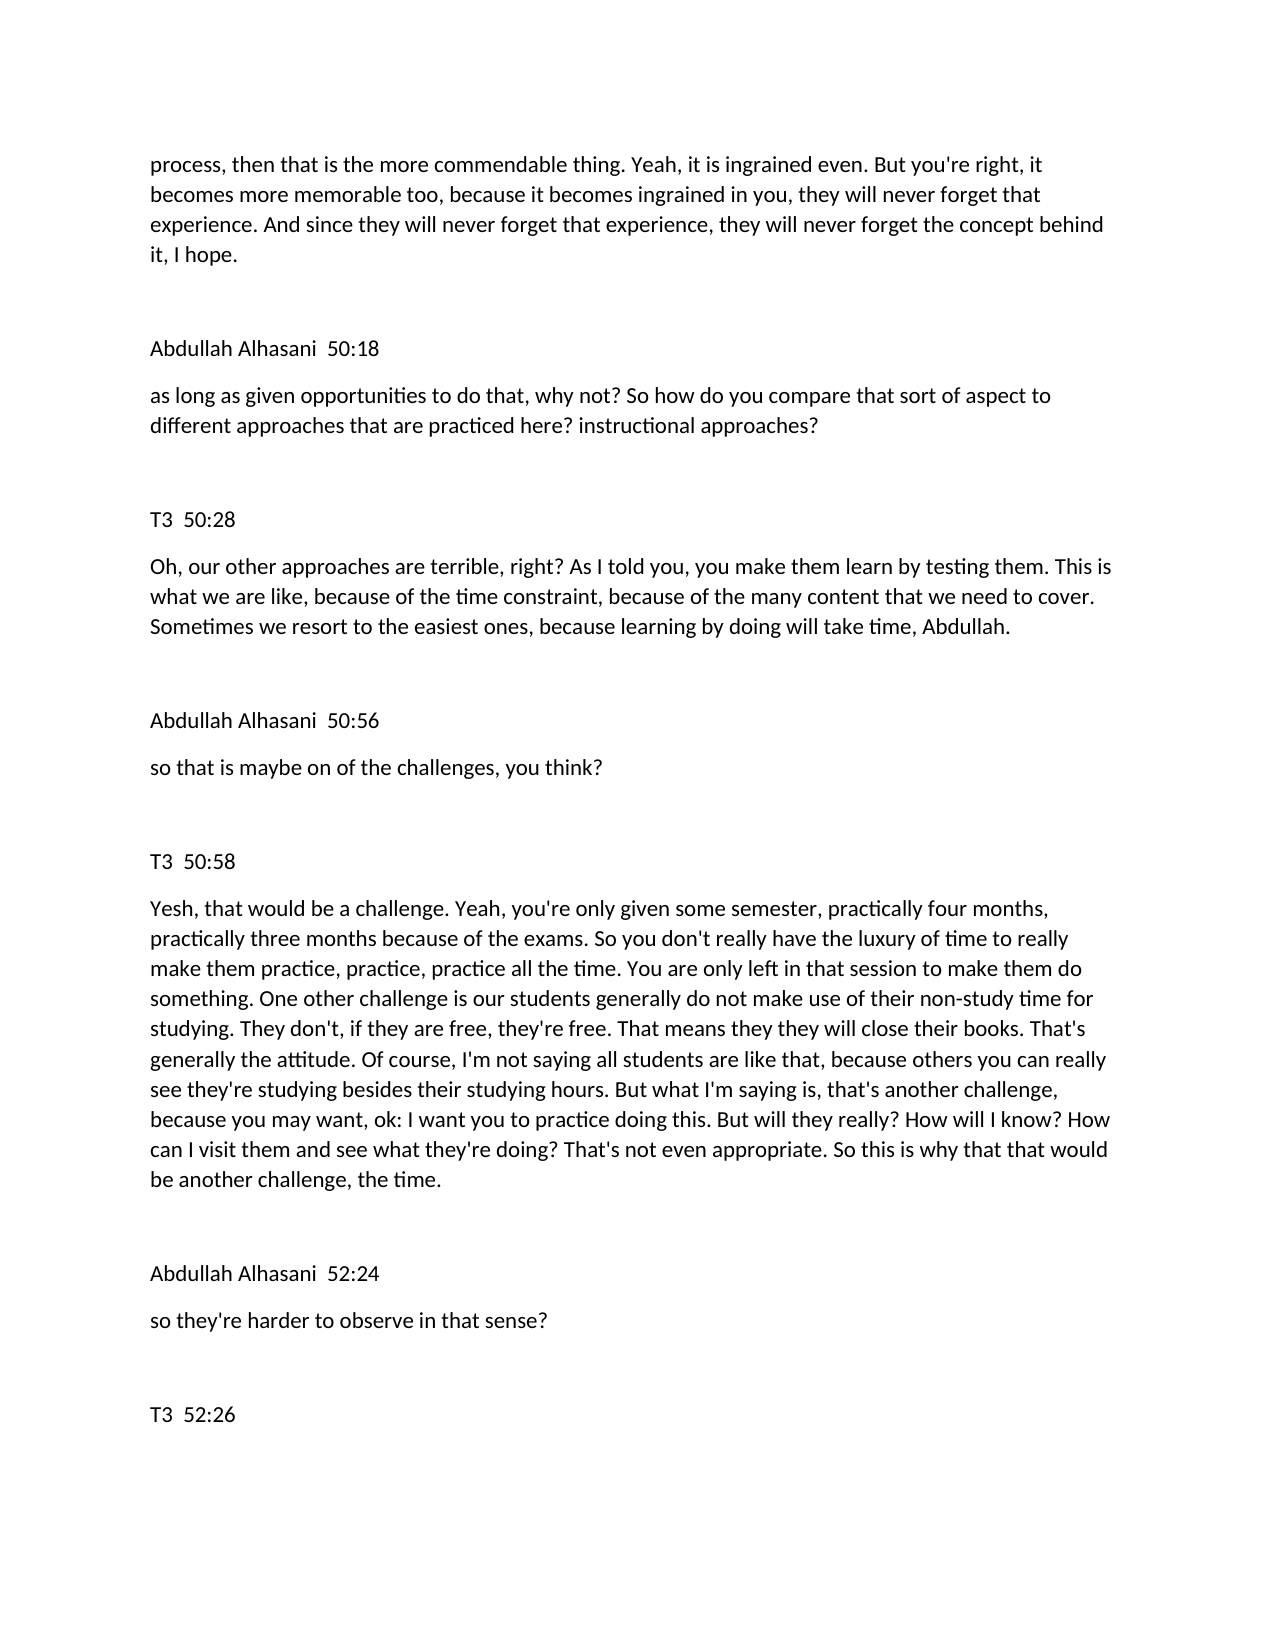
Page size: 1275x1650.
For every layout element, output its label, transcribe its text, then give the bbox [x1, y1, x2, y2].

text so they're harder to observe in that sense? [150, 1306, 1125, 1334]
text T3 50:58 [150, 847, 1125, 875]
text T3 50:28 [150, 505, 1125, 533]
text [150, 150, 1125, 269]
text Oh, our other approaches are terrible, right? As I told you, you make them learn by testing them. This is what we are like, because of the time constraint, because of the many content that we need to cover. Sometimes we resort to the easiest ones, because learning by doing will take time, Abdullah. [150, 552, 1125, 641]
text Abdullah Alhasani 50:56 [150, 706, 1125, 734]
text so that is maybe on of the challenges, you think? [150, 753, 1125, 781]
text T3 52:26 [150, 1400, 1125, 1428]
text Abdullah Alhasani 50:18 [150, 334, 1125, 362]
text Abdullah Alhasani 52:24 [150, 1259, 1125, 1287]
text as long as given opportunities to do that, why not? So how do you compare that sort of aspect to different approaches that are practiced here? instructional approaches? [150, 381, 1125, 439]
text Yesh, that would be a challenge. Yeah, you're only given some semester, practically four months, practically three months because of the exams. So you don't really have the luxury of time to really make them practice, practice, practice all the time. You are only left in that session to make them do something. One other challenge is our students generally do not make use of their non-study time for studying. They don't, if they are free, they're free. That means they they will close their books. That's generally the attitude. Of course, I'm not saying all students are like that, because others you can really see they're studying besides their studying hours. But what I'm saying is, that's another challenge, because you may want, ok: I want you to practice doing this. But will they really? How will I know? How can I visit them and see what they're doing? That's not even appropriate. So this is why that that would be another challenge, the time. [150, 894, 1125, 1194]
